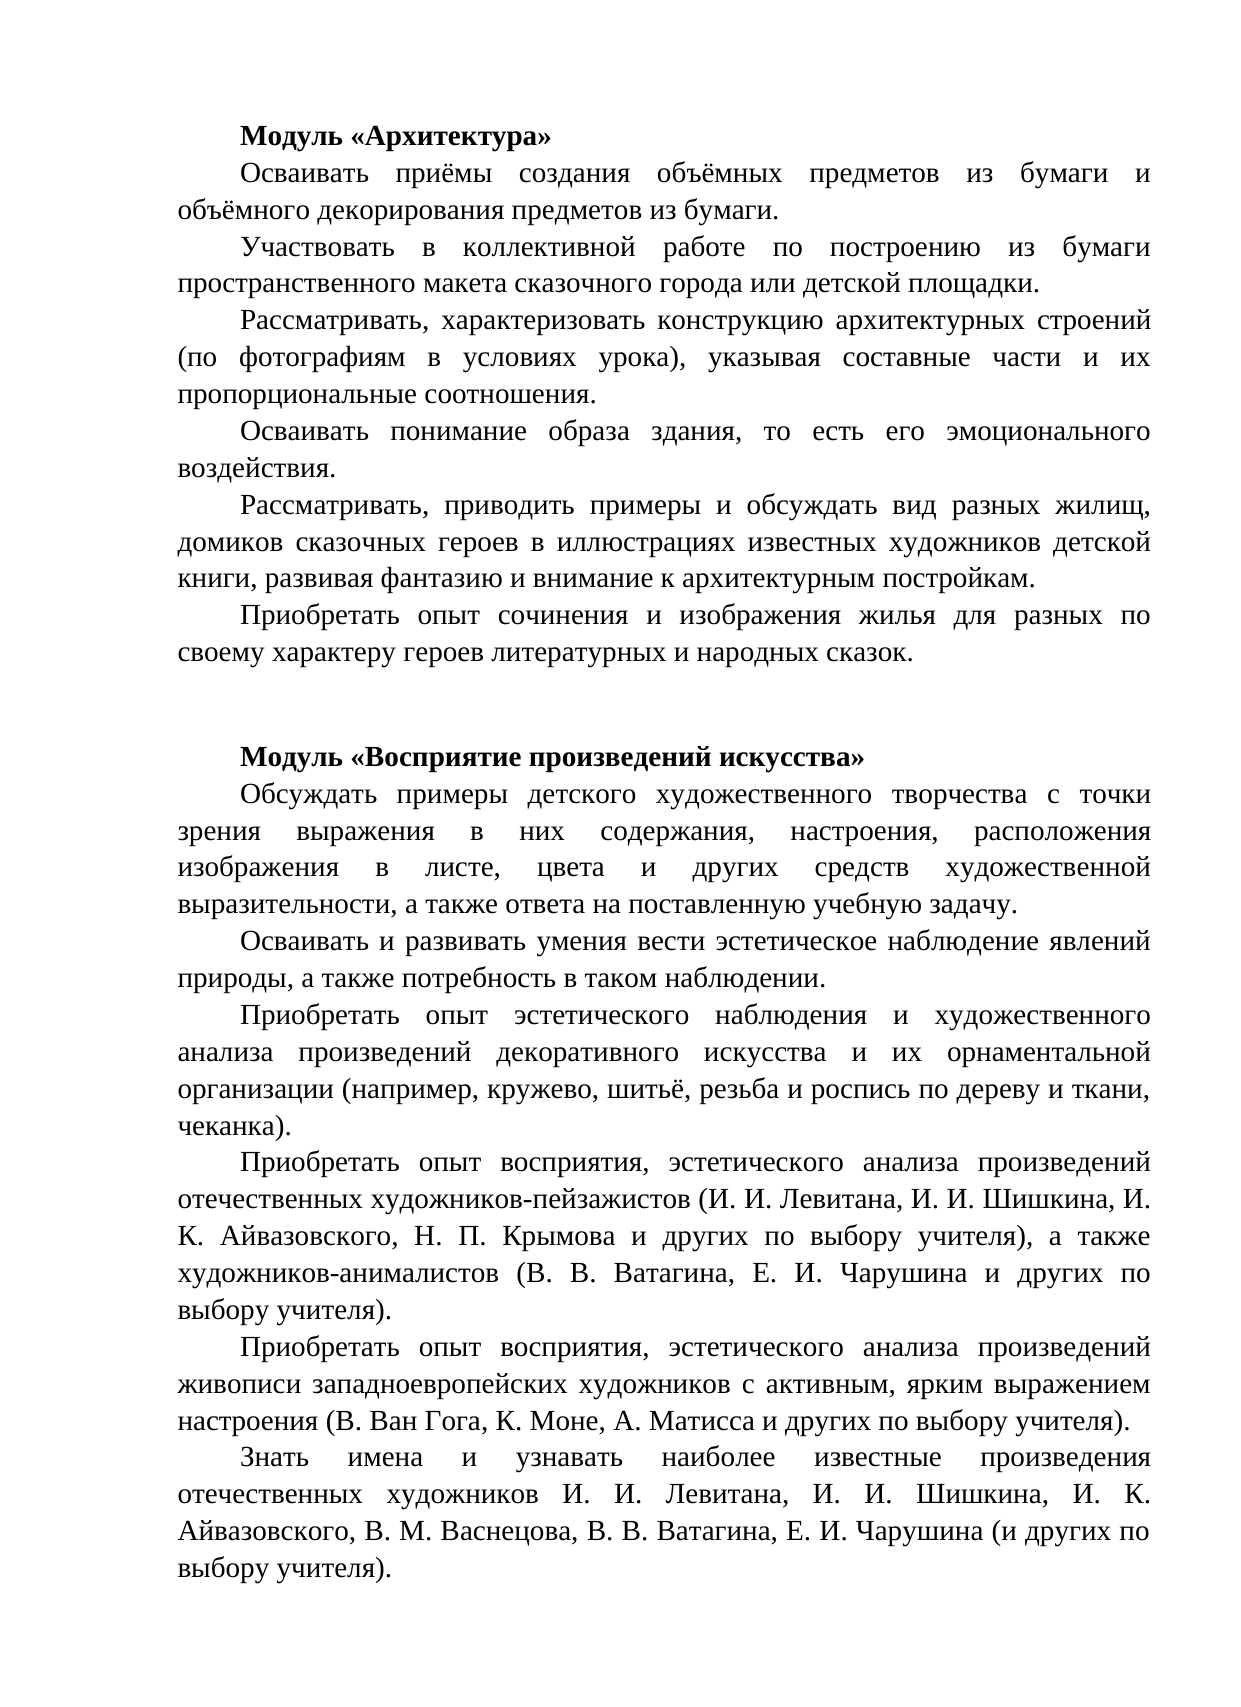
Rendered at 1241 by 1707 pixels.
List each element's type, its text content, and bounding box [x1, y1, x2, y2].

text Приобретать опыт эстетического наблюдения и художественного анализа произведений декоративного искусства и их орнаментальной организации (например, кружево, шитьё, резьба и роспись по дереву и ткани, чеканка). [177, 997, 1152, 1141]
text Знать имена и узнавать наиболее известные произведения отечественных художников И. И. Левитана, И. И. Шишкина, И. К. Айвазовского, В. М. Васнецова, В. В. Ватагина, Е. И. Чарушина (и других по выбору учителя). [177, 1439, 1152, 1584]
text Обсуждать примеры детского художественного творчества с точки зрения выражения в них содержания, настроения, расположения изображения в листе, цвета и других средств художественной выразительности, а также ответа на поставленную учебную задачу. [177, 776, 1152, 920]
text Модуль «Восприятие произведений искусства» [177, 739, 1152, 772]
text Участвовать в коллективной работе по построению из бумаги пространственного макета сказочного города или детской площадки. [177, 229, 1152, 299]
text Осваивать и развивать умения вести эстетическое наблюдение явлений природы, а также потребность в таком наблюдении. [177, 923, 1152, 994]
text Приобретать опыт восприятия, эстетического анализа произведений живописи западноевропейских художников с активным, ярким выражением настроения (В. Ван Гога, К. Моне, А. Матисса и других по выбору учителя). [177, 1329, 1152, 1436]
text Осваивать понимание образа здания, то есть его эмоционального воздействия. [177, 413, 1152, 483]
text Рассматривать, характеризовать конструкцию архитектурных строений (по фотографиям в условиях урока), указывая составные части и их пропорциональные соотношения. [177, 302, 1152, 410]
text Модуль «Архитектура» [177, 118, 1152, 152]
text Приобретать опыт восприятия, эстетического анализа произведений отечественных художников-пейзажистов (И. И. Левитана, И. И. Шишкина, И. К. Айвазовского, Н. П. Крымова и других по выбору учителя), а также художников-анималистов (В. В. Ватагина, Е. И. Чарушина и других по выбору учителя). [177, 1144, 1152, 1326]
text Осваивать приёмы создания объёмных предметов из бумаги и объёмного декорирования предметов из бумаги. [177, 155, 1152, 225]
text Приобретать опыт сочинения и изображения жилья для разных по своему характеру героев литературных и народных сказок. [177, 597, 1152, 668]
text Рассматривать, приводить примеры и обсуждать вид разных жилищ, домиков сказочных героев в иллюстрациях известных художников детской книги, развивая фантазию и внимание к архитектурным постройкам. [177, 487, 1152, 594]
